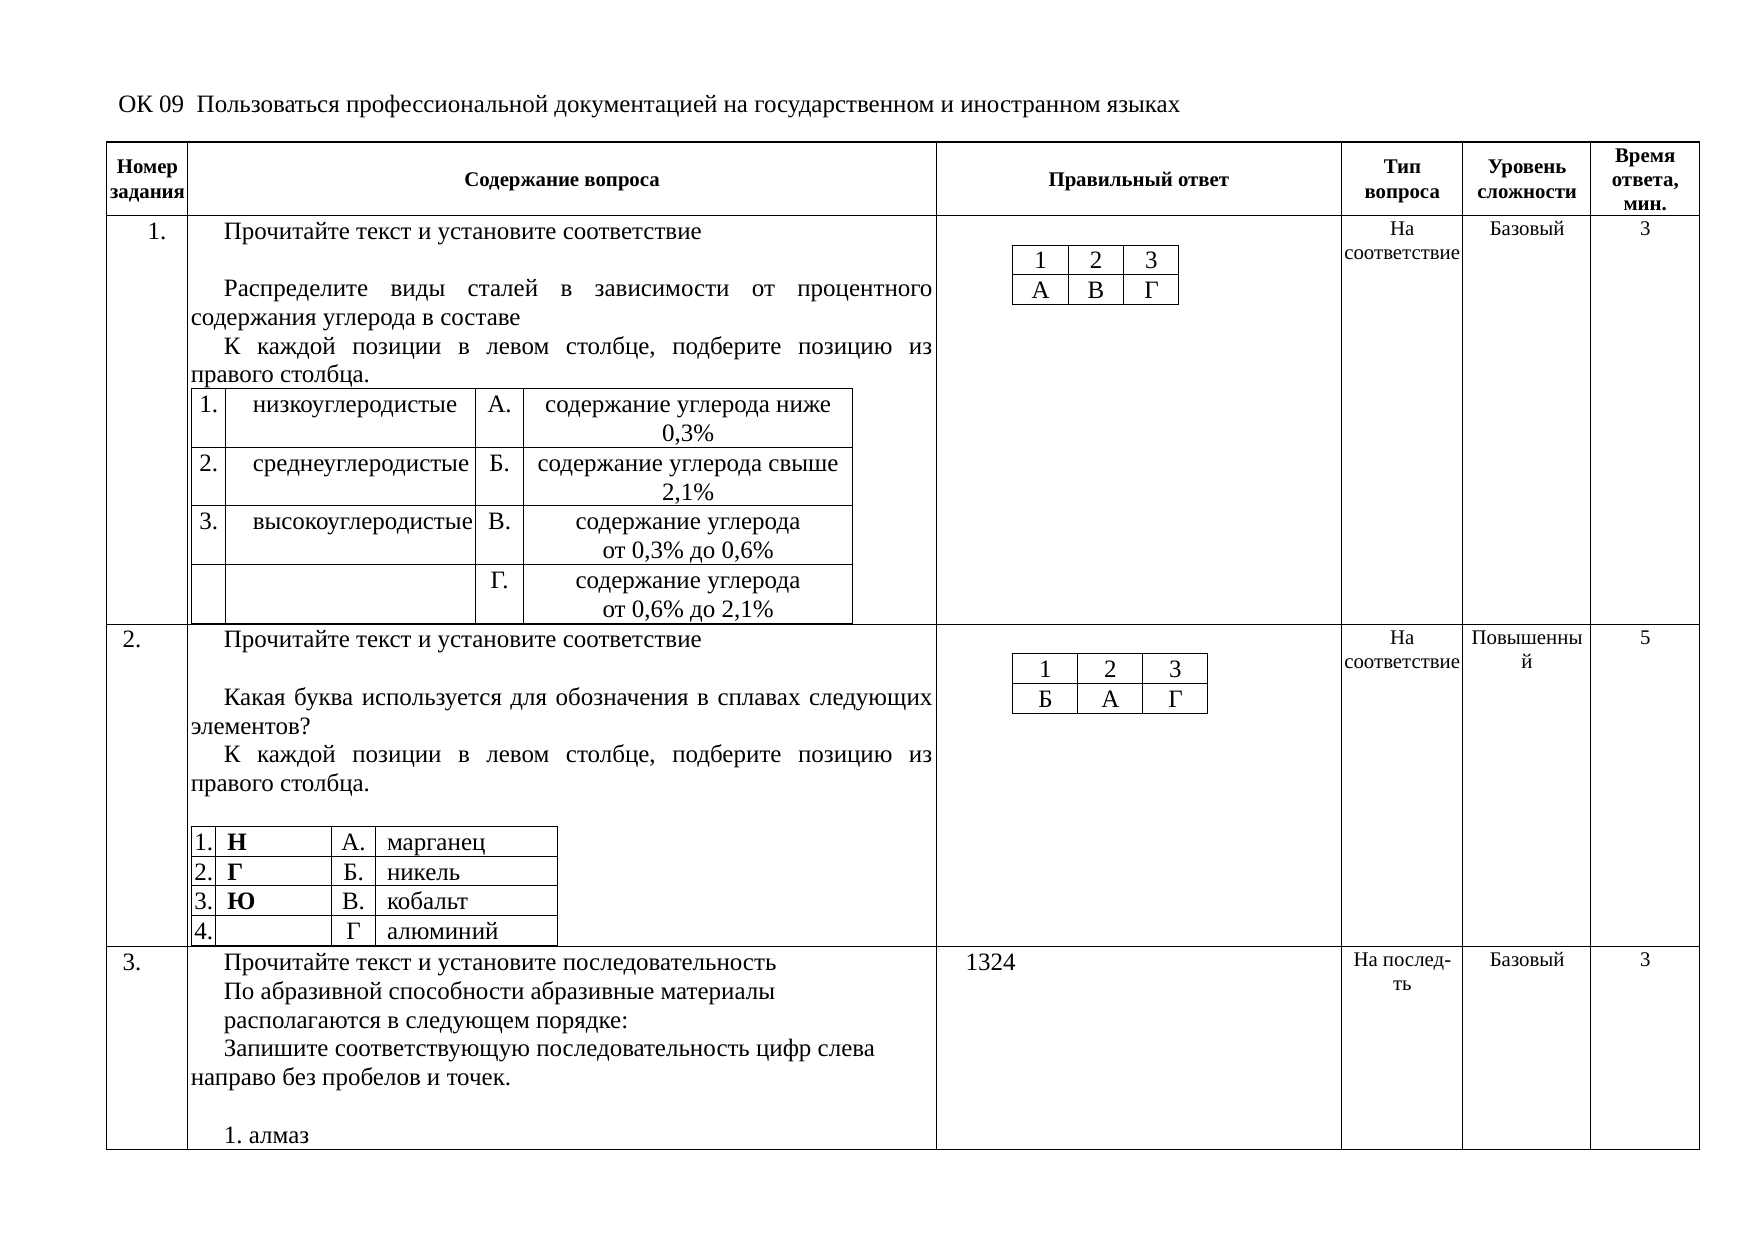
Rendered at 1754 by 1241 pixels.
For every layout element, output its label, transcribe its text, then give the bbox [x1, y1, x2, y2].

table_cell 5 [1591, 625, 1699, 946]
table_cell Повышенный [1463, 625, 1590, 946]
table_header Уровень сложности [1463, 143, 1590, 215]
table_cell Прочитайте текст и установите соответствие Распределите виды сталей в зависимости от процентного содержания углерода в составе К каждой позиции в левом столбце, подберите позицию из правого столбца. [188, 216, 936, 623]
table_cell 1324 [937, 947, 1341, 1148]
table_header Содержание вопроса [188, 143, 936, 215]
table_cell Прочитайте текст и установите соответствие Какая буква используется для обозначения в сплавах следующих элементов? К каждой позиции в левом столбце, подберите позицию из правого столбца. [188, 625, 936, 946]
table_cell [107, 947, 187, 1148]
table_cell [107, 216, 187, 623]
table_cell 3 [1591, 216, 1699, 623]
table_header Время ответа, мин. [1591, 143, 1699, 215]
table_cell На послед-ть [1342, 947, 1462, 1148]
table_cell Базовый [1463, 216, 1590, 623]
table_cell На соответствие [1342, 216, 1462, 623]
table_cell [937, 625, 1341, 946]
table_header Правильный ответ [937, 143, 1341, 215]
table_cell Базовый [1463, 947, 1590, 1148]
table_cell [188, 947, 936, 1148]
table_cell [107, 625, 187, 946]
table_header Номер задания [107, 143, 187, 215]
table_cell 3 [1591, 947, 1699, 1148]
text ОК 09 Пользоваться профессиональной документацией на государственном и иностранном языках [118, 89, 1636, 117]
table_header Тип вопроса [1342, 143, 1462, 215]
table_cell [937, 216, 1341, 623]
table_cell На соответствие [1342, 625, 1462, 946]
